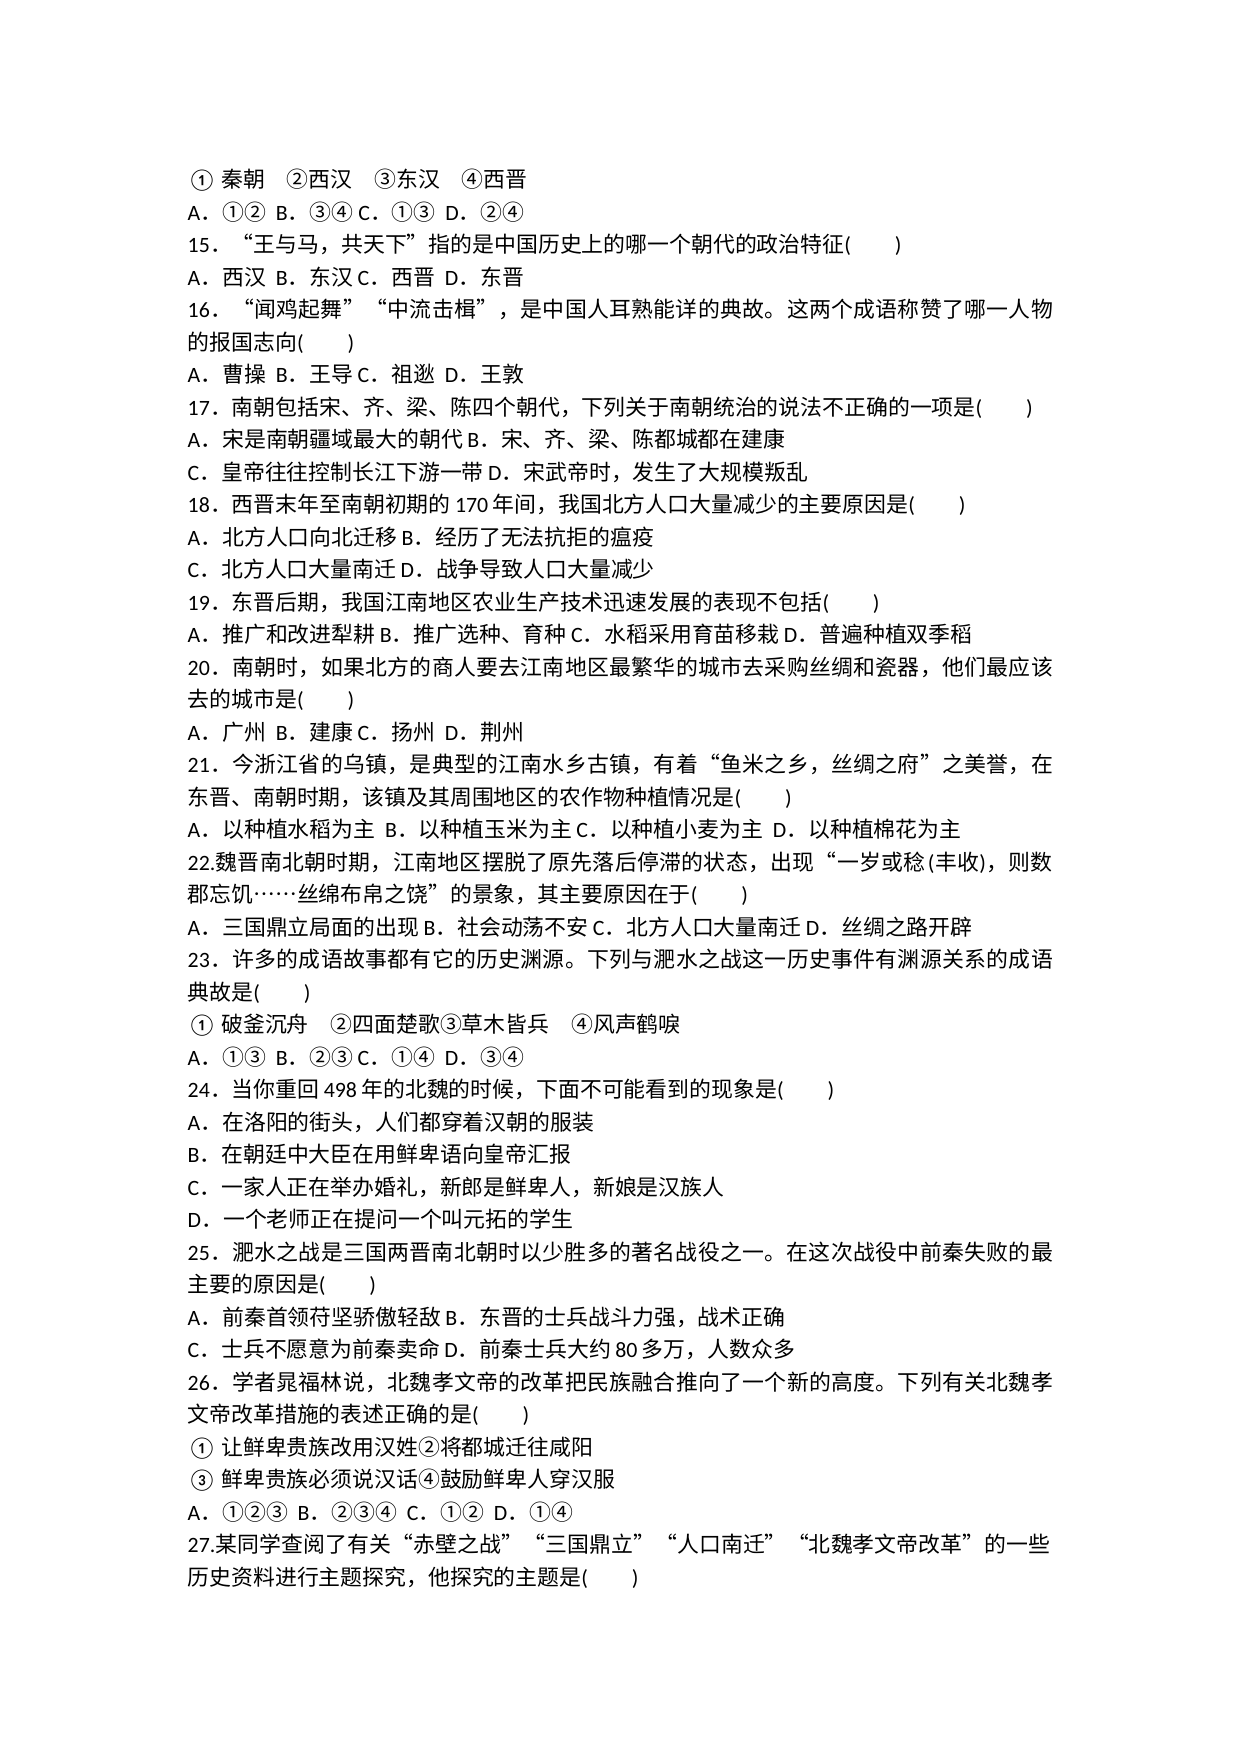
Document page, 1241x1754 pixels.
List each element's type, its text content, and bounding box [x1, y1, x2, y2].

text A．①②③ B．②③④ C．①② D．①④ [187, 1494, 1053, 1527]
text 18．西晋末年至南朝初期的170年间，我国北方人口大量减少的主要原因是( ) [187, 487, 1053, 519]
text 26．学者晁福林说，北魏孝文帝的改革把民族融合推向了一个新的高度。下列有关北魏孝文帝改革措施的表述正确的是( ) [187, 1364, 1053, 1429]
text 16．“闻鸡起舞”“中流击楫”，是中国人耳熟能详的典故。这两个成语称赞了哪一人物的报国志向( ) [187, 292, 1053, 357]
text C．士兵不愿意为前秦卖命D．前秦士兵大约80多万，人数众多 [187, 1332, 1053, 1364]
text 19．东晋后期，我国江南地区农业生产技术迅速发展的表现不包括( ) [187, 584, 1053, 617]
text 22.魏晋南北朝时期，江南地区摆脱了原先落后停滞的状态，出现“一岁或稔(丰收)，则数郡忘饥……丝绵布帛之饶”的景象，其主要原因在于( ) [187, 844, 1053, 909]
text A．曹操 B．王导C．祖逖 D．王敦 [187, 357, 1053, 389]
text ①让鲜卑贵族改用汉姓②将都城迁往咸阳 [187, 1429, 1053, 1462]
text A．三国鼎立局面的出现B．社会动荡不安C．北方人口大量南迁D．丝绸之路开辟 [187, 909, 1053, 942]
text 23．许多的成语故事都有它的历史渊源。下列与淝水之战这一历史事件有渊源关系的成语典故是( ) [187, 942, 1053, 1007]
text A．①③ B．②③C．①④ D．③④ [187, 1039, 1053, 1072]
text C．皇帝往往控制长江下游一带D．宋武帝时，发生了大规模叛乱 [187, 454, 1053, 487]
text A．在洛阳的街头，人们都穿着汉朝的服装 [187, 1104, 1053, 1137]
text A．以种植水稻为主 B．以种植玉米为主C．以种植小麦为主 D．以种植棉花为主 [187, 812, 1053, 844]
text D．一个老师正在提问一个叫元拓的学生 [187, 1202, 1053, 1234]
text 27.某同学查阅了有关“赤壁之战”“三国鼎立”“人口南迁”“北魏孝文帝改革”的一些历史资料进行主题探究，他探究的主题是( ) [187, 1527, 1053, 1592]
text ③鲜卑贵族必须说汉话④鼓励鲜卑人穿汉服 [187, 1462, 1053, 1494]
text 15．“王与马，共天下”指的是中国历史上的哪一个朝代的政治特征( ) [187, 227, 1053, 259]
text A．宋是南朝疆域最大的朝代B．宋、齐、梁、陈都城都在建康 [187, 422, 1053, 454]
text ①破釜沉舟 ②四面楚歌③草木皆兵 ④风声鹤唳 [187, 1007, 1053, 1039]
text A．①② B．③④ C．①③ D．②④ [187, 194, 1053, 227]
text A．西汉 B．东汉C．西晋 D．东晋 [187, 259, 1053, 292]
text A．推广和改进犁耕B．推广选种、育种C．水稻采用育苗移栽D．普遍种植双季稻 [187, 617, 1053, 649]
text A．前秦首领苻坚骄傲轻敌B．东晋的士兵战斗力强，战术正确 [187, 1299, 1053, 1332]
text 25．淝水之战是三国两晋南北朝时以少胜多的著名战役之一。在这次战役中前秦失败的最主要的原因是( ) [187, 1234, 1053, 1299]
text 21．今浙江省的乌镇，是典型的江南水乡古镇，有着“鱼米之乡，丝绸之府”之美誉，在东晋、南朝时期，该镇及其周围地区的农作物种植情况是( ) [187, 747, 1053, 812]
text A．广州 B．建康C．扬州 D．荆州 [187, 714, 1053, 747]
text ①秦朝 ②西汉 ③东汉 ④西晋 [187, 162, 1053, 194]
text 24．当你重回498年的北魏的时候，下面不可能看到的现象是( ) [187, 1072, 1053, 1104]
text C．北方人口大量南迁D．战争导致人口大量减少 [187, 552, 1053, 584]
text 17．南朝包括宋、齐、梁、陈四个朝代，下列关于南朝统治的说法不正确的一项是( ) [187, 389, 1053, 422]
text 20．南朝时，如果北方的商人要去江南地区最繁华的城市去采购丝绸和瓷器，他们最应该去的城市是( ) [187, 649, 1053, 714]
text C．一家人正在举办婚礼，新郎是鲜卑人，新娘是汉族人 [187, 1169, 1053, 1202]
text B．在朝廷中大臣在用鲜卑语向皇帝汇报 [187, 1137, 1053, 1169]
text A．北方人口向北迁移B．经历了无法抗拒的瘟疫 [187, 519, 1053, 552]
